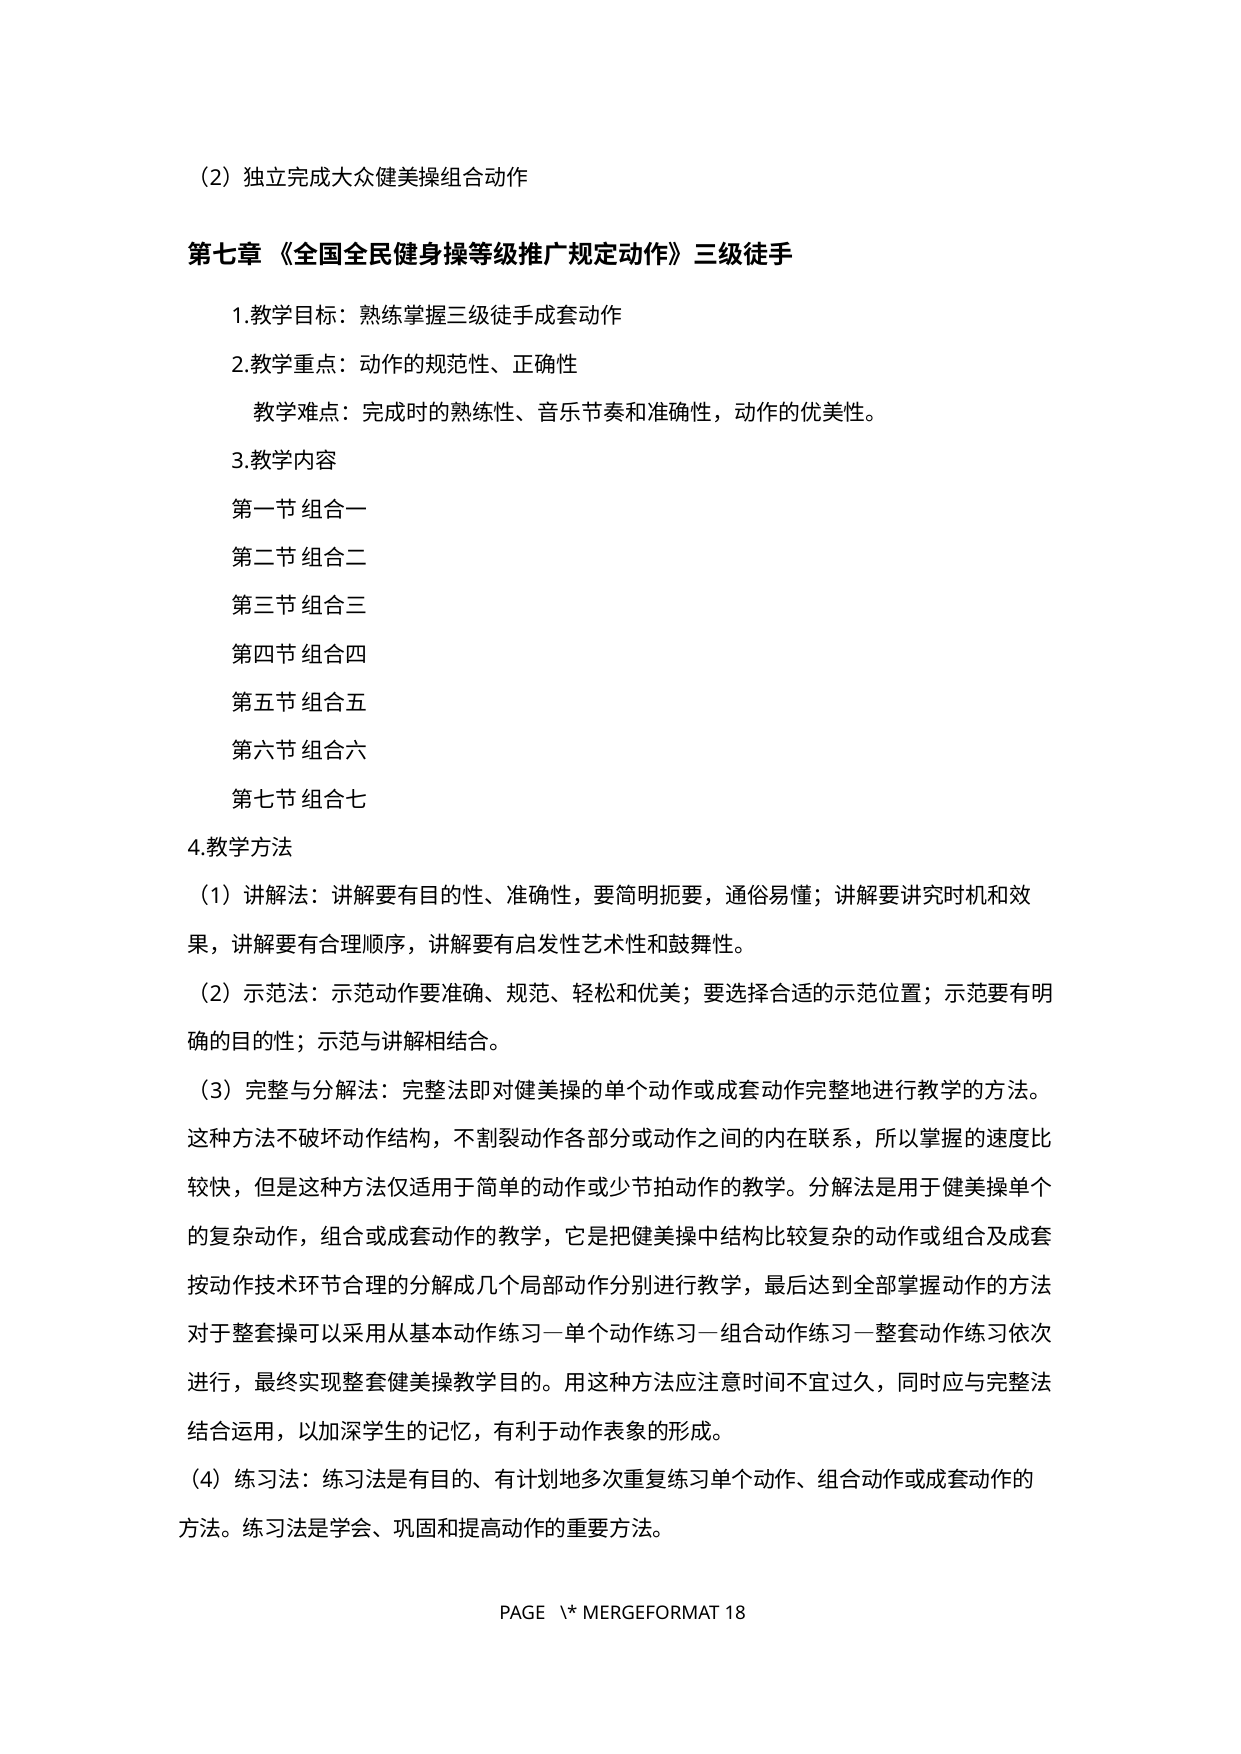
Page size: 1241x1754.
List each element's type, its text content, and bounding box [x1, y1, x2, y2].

text （4）练习法：练习法是有目的、有计划地多次重复练习单个动作、组合动作或成套动作的方法。练习法是学会、巩固和提高动作的重要方法。 [178, 1462, 1053, 1543]
text （1）讲解法：讲解要有目的性、准确性，要简明扼要，通俗易懂；讲解要讲究时机和效果，讲解要有合理顺序，讲解要有启发性艺术性和鼓舞性。 [187, 878, 1053, 959]
text （3）完整与分解法：完整法即对健美操的单个动作或成套动作完整地进行教学的方法。这种方法不破坏动作结构，不割裂动作各部分或动作之间的内在联系，所以掌握的速度比较快，但是这种方法仅适用于简单的动作或少节拍动作的教学。分解法是用于健美操单个的复杂动作，组合或成套动作的教学，它是把健美操中结构比较复杂的动作或组合及成套，按动作技术环节合理的分解成几个局部动作分别进行教学，最后达到全部掌握动作的方法。对于整套操可以采用从基本动作练习—单个动作练习—组合动作练习—整套动作练习依次进行，最终实现整套健美操教学目的。用这种方法应注意时间不宜过久，同时应与完整法结合运用，以加深学生的记忆，有利于动作表象的形成。 [187, 1072, 1053, 1446]
text 第五节 组合五 [187, 685, 1053, 717]
text 第六节 组合六 [187, 733, 1053, 766]
text 教学难点：完成时的熟练性、音乐节奏和准确性，动作的优美性。 [253, 395, 1053, 427]
text 第二节 组合二 [187, 540, 1053, 572]
text （2）独立完成大众健美操组合动作 [187, 160, 1053, 192]
text 第七章 《全国全民健身操等级推广规定动作》三级徒手 [187, 221, 1053, 286]
text 第三节 组合三 [187, 588, 1053, 621]
text 4.教学方法 [187, 830, 1053, 862]
text （2）示范法：示范动作要准确、规范、轻松和优美；要选择合适的示范位置；示范要有明确的目的性；示范与讲解相结合。 [187, 975, 1053, 1056]
text 3.教学内容 [231, 443, 1053, 476]
text 第七节 组合七 [187, 781, 1053, 814]
text 2.教学重点：动作的规范性、正确性 [231, 346, 1053, 379]
text 1.教学目标：熟练掌握三级徒手成套动作 [187, 298, 1053, 331]
text 第一节 组合一 [187, 491, 1053, 524]
text 第四节 组合四 [187, 636, 1053, 669]
